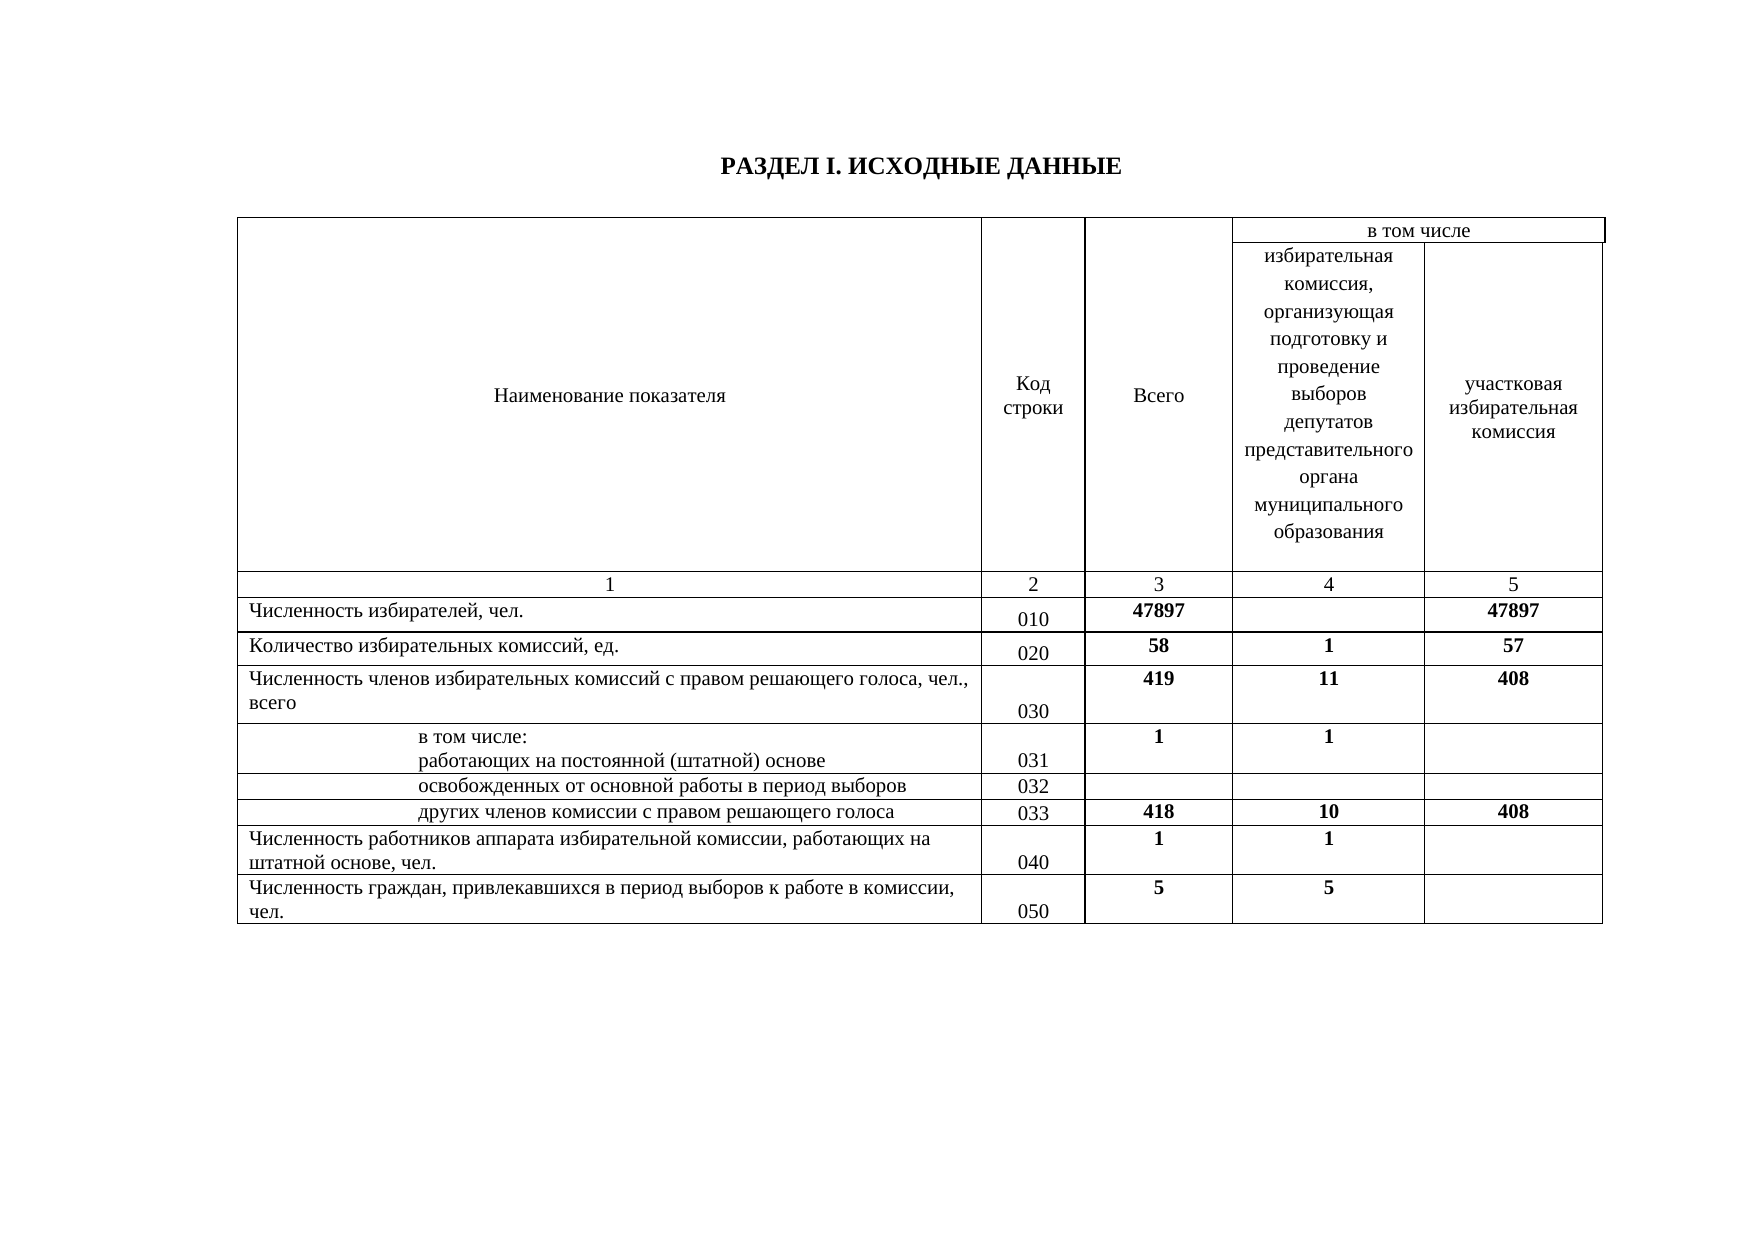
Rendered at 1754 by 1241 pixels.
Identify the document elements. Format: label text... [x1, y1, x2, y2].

table_cell 5 [1086, 875, 1232, 923]
table_cell 47897 [1086, 598, 1232, 631]
table_cell 10 [1233, 800, 1424, 824]
table_cell участковая избирательная комиссия [1425, 243, 1602, 571]
table_cell Численность членов избирательных комиссий с правом решающего голоса, чел., всего [238, 666, 981, 723]
table_cell Численность граждан, привлекавшихся в период выборов к работе в комиссии, чел. [238, 875, 981, 923]
table_cell освобожденных от основной работы в период выборов [407, 774, 981, 798]
table_cell 1 [1233, 724, 1424, 772]
table_cell 11 [1233, 666, 1424, 723]
table_cell 47897 [1425, 598, 1602, 631]
table_cell Численность работников аппарата избирательной комиссии, работающих на штатной основе, чел. [238, 826, 981, 874]
table_header Код строки [982, 218, 1084, 571]
table_header Наименование показателя [238, 218, 981, 571]
table_cell 5 [1425, 572, 1602, 597]
table_cell 030 [982, 666, 1084, 723]
table_cell Численность избирателей, чел. [238, 598, 981, 631]
table_cell 58 [1086, 633, 1232, 664]
table_cell других членов комиссии с правом решающего голоса [407, 800, 981, 824]
table_cell 418 [1086, 800, 1232, 824]
table_header в том числе [1233, 218, 1604, 242]
table_cell 1 [1233, 633, 1424, 664]
table_cell [1425, 875, 1602, 923]
table_cell [1086, 774, 1232, 798]
table_cell 032 [982, 774, 1084, 798]
table_cell 57 [1425, 633, 1602, 664]
table_cell 040 [982, 826, 1084, 874]
table_cell 4 [1233, 572, 1424, 597]
table_cell [1425, 774, 1602, 798]
table_cell 020 [982, 633, 1084, 664]
table_cell [1425, 724, 1602, 772]
table_cell 1 [238, 572, 981, 597]
table_cell 1 [1086, 724, 1232, 772]
table_cell [1425, 826, 1602, 874]
table_cell 031 [982, 724, 1084, 772]
table_cell 3 [1086, 572, 1232, 597]
table_cell [238, 800, 407, 824]
table_cell 2 [982, 572, 1084, 597]
text РАЗДЕЛ I. ИСХОДНЫЕ ДАННЫЕ [177, 151, 1665, 180]
table_cell [1233, 774, 1424, 798]
table_cell 1 [1233, 826, 1424, 874]
table_cell избирательная комиссия, организующая подготовку и проведение выборов депутатов представительного органа муниципального образования [1233, 243, 1424, 571]
table_cell 419 [1086, 666, 1232, 723]
table_cell [1233, 598, 1424, 631]
table_header Всего [1086, 218, 1232, 571]
table_cell 5 [1233, 875, 1424, 923]
table_cell 010 [982, 598, 1084, 631]
table_cell в том числе: работающих на постоянной (штатной) основе [407, 724, 981, 772]
table_cell [238, 724, 407, 772]
table_cell 1 [1086, 826, 1232, 874]
table_cell 050 [982, 875, 1084, 923]
table_cell Количество избирательных комиссий, ед. [238, 633, 981, 664]
table_cell 033 [982, 800, 1084, 824]
table_cell 408 [1425, 800, 1602, 824]
table_cell [238, 774, 407, 798]
table_cell 408 [1425, 666, 1602, 723]
